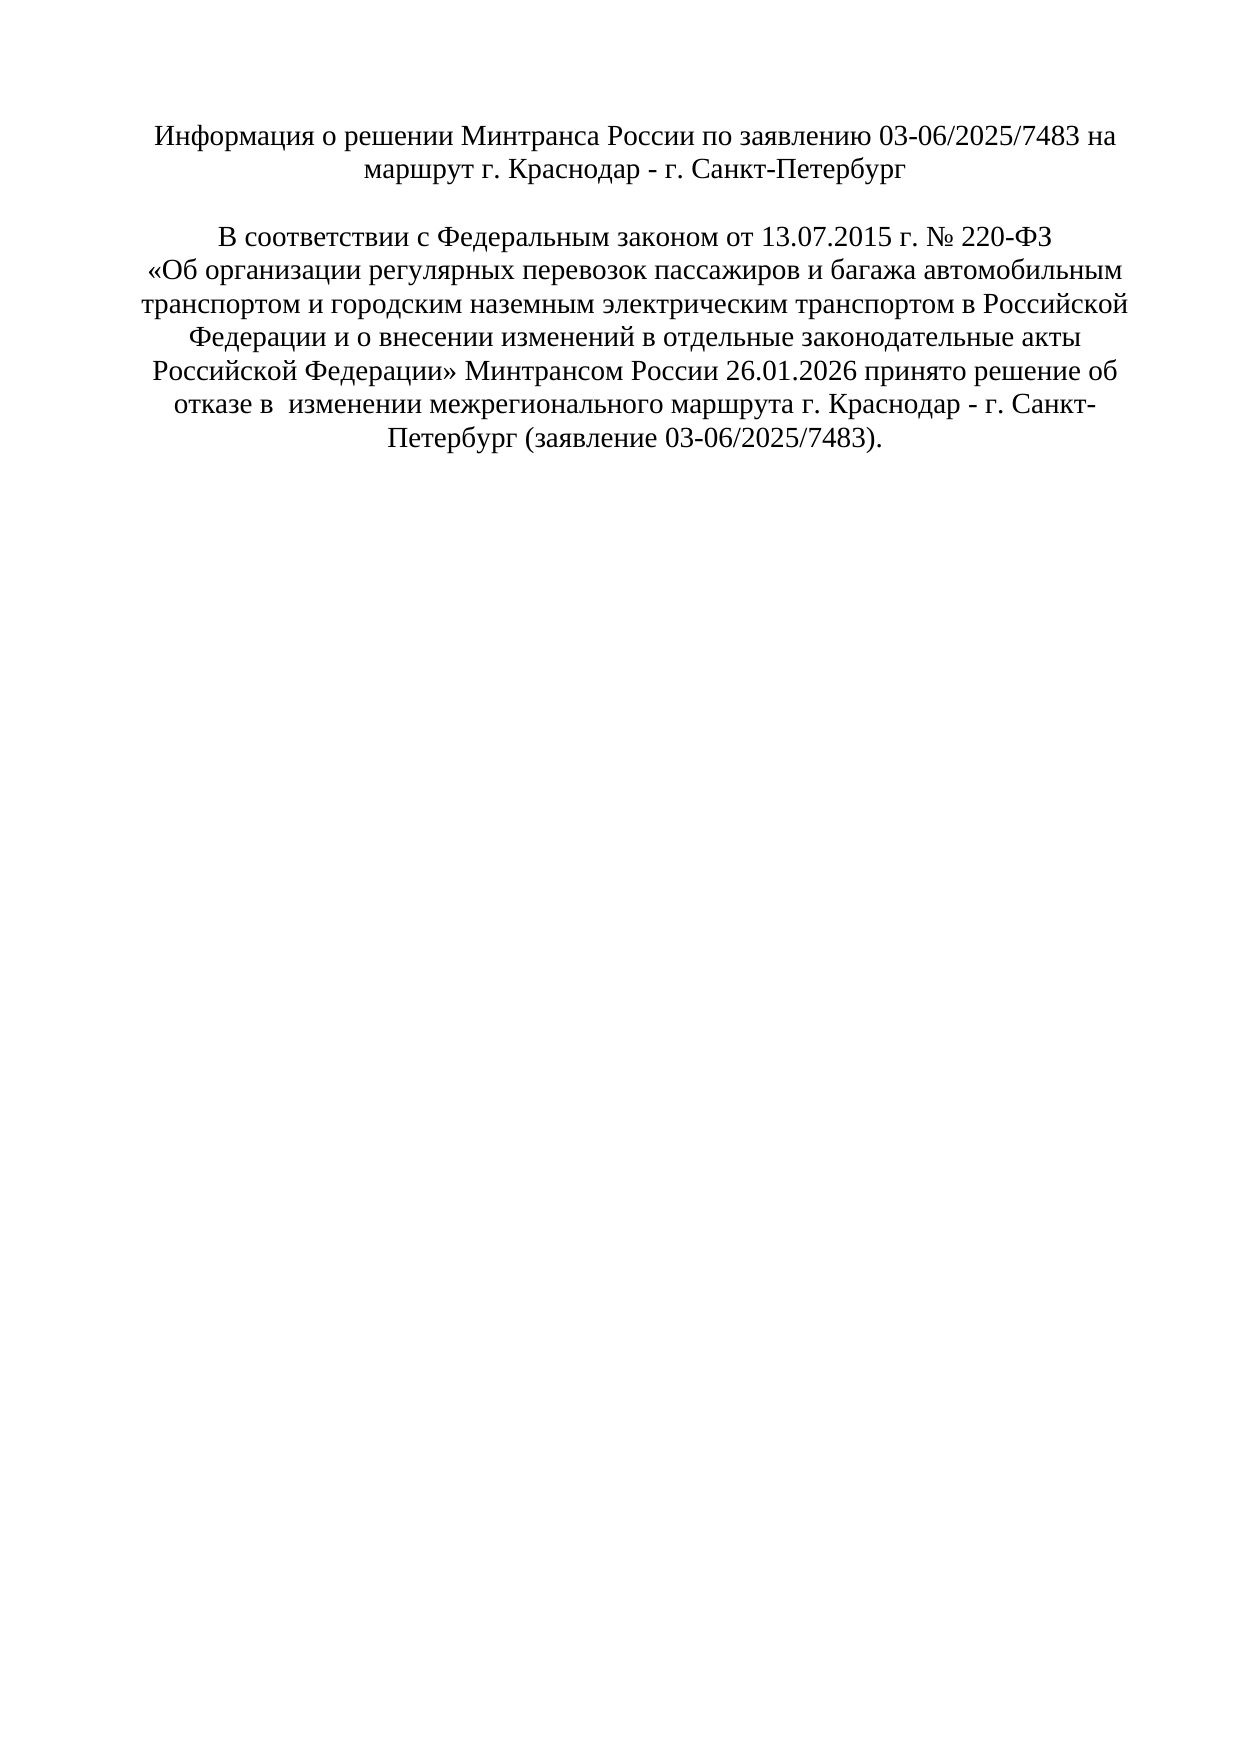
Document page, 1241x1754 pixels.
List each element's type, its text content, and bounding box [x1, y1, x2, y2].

text Информация о решении Минтранса России по заявлению 03-06/2025/7483 на маршрут г. Краснодар - г. Санкт-Петербург [118, 118, 1152, 185]
text В соответствии с Федеральным законом от 13.07.2015 г. № 220-ФЗ «Об организации регулярных перевозок пассажиров и багажа автомобильным транспортом и городским наземным электрическим транспортом в Российской Федерации и о внесении изменений в отдельные законодательные акты Российской Федерации» Минтрансом России 26.01.2026 принято решение об отказе в изменении межрегионального маршрута г. Краснодар - г. Санкт-Петербург (заявление 03-06/2025/7483). [118, 219, 1152, 453]
